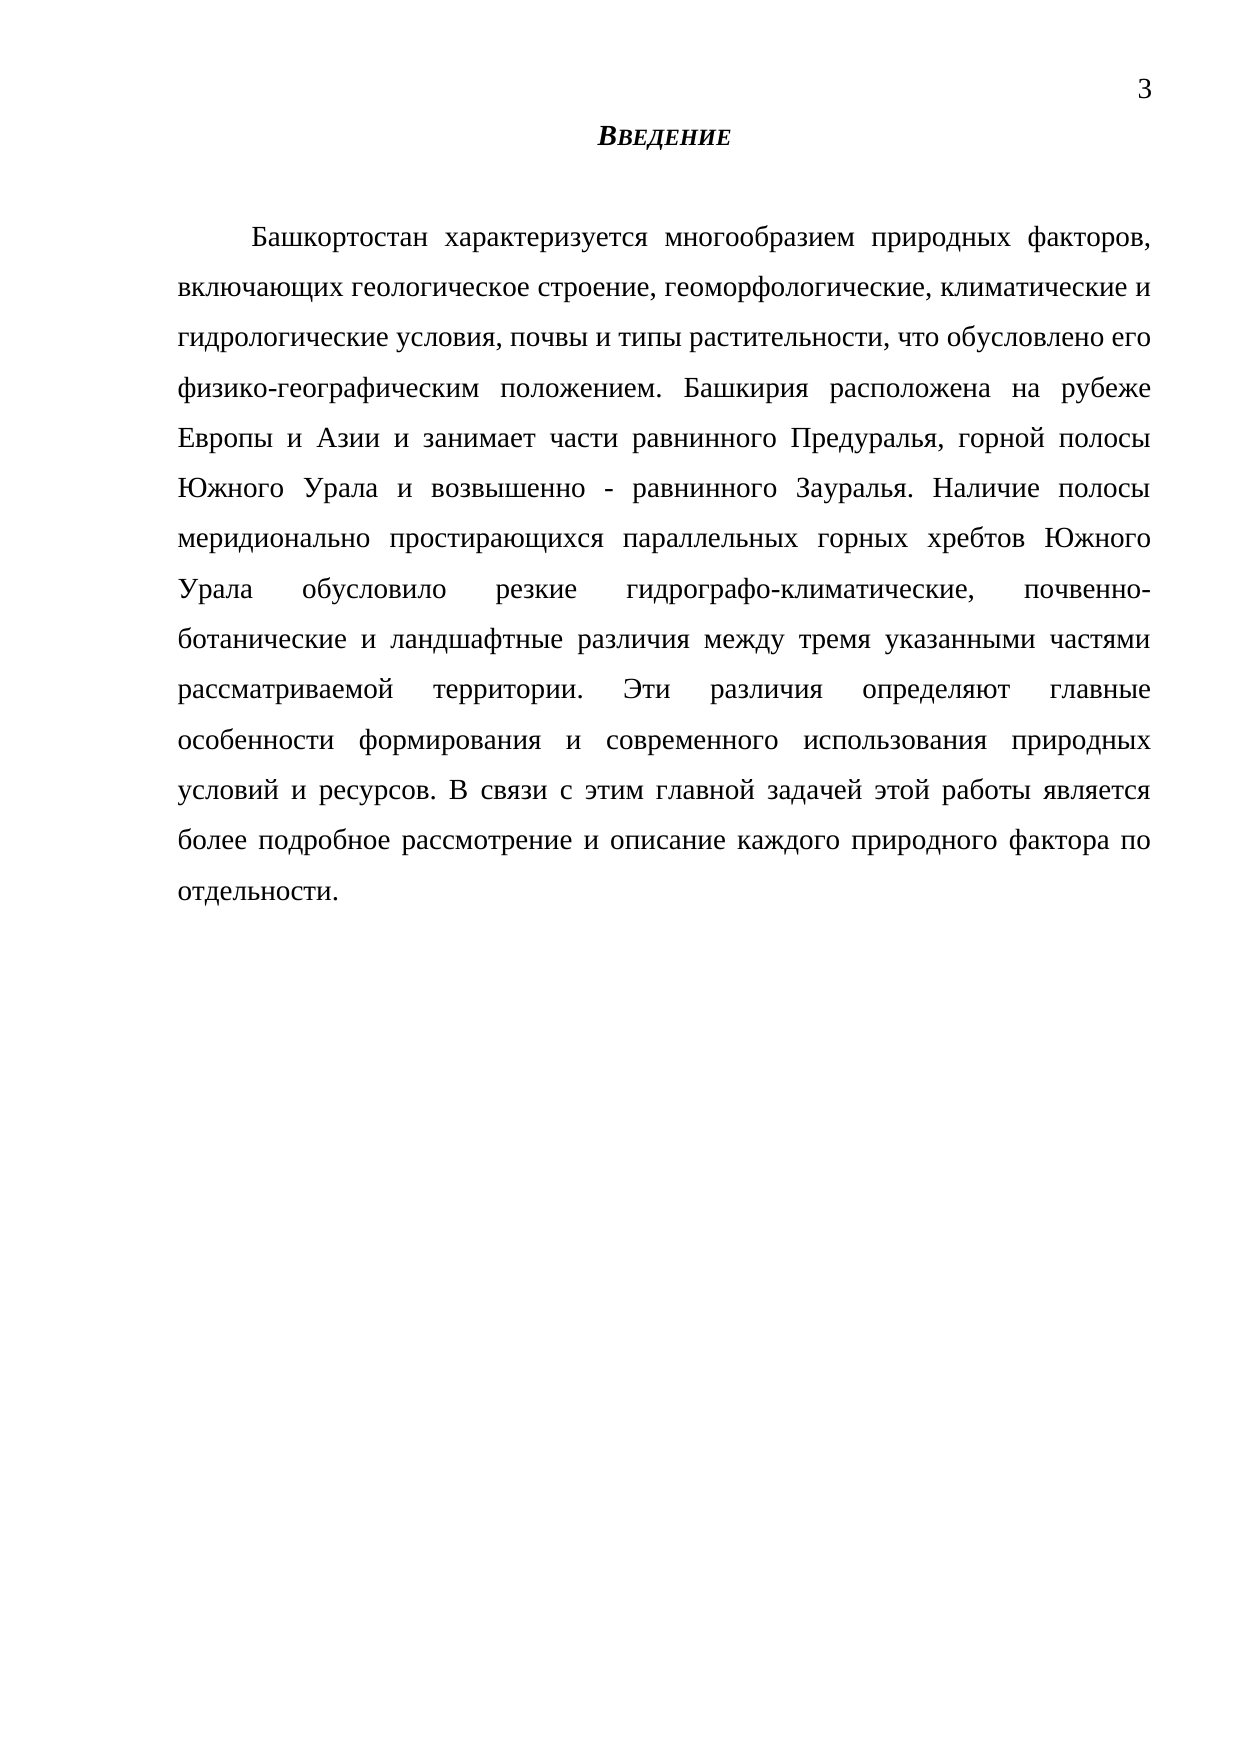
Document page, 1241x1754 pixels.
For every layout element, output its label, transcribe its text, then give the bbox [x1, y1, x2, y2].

text Башкортостан характеризуется многообразием природных факторов, включающих геологическое строение, геоморфологические, климатические и гидрологические условия, почвы и типы растительности, что обусловлено его физико-географическим положением. Башкирия расположена на рубеже Европы и Азии и занимает части равнинного Предуралья, горной полосы Южного Урала и возвышенно - равнинного Зауралья. Наличие полосы меридионально простирающихся параллельных горных хребтов Южного Урала обусловило резкие гидрографо-климатические, почвенно-ботанические и ландшафтные различия между тремя указанными частями рассматриваемой территории. Эти различия определяют главные особенности формирования и современного использования природных условий и ресурсов. В связи с этим главной задачей этой работы является более подробное рассмотрение и описание каждого природного фактора по отдельности. [177, 219, 1152, 906]
subtitle Введение [177, 118, 1152, 152]
